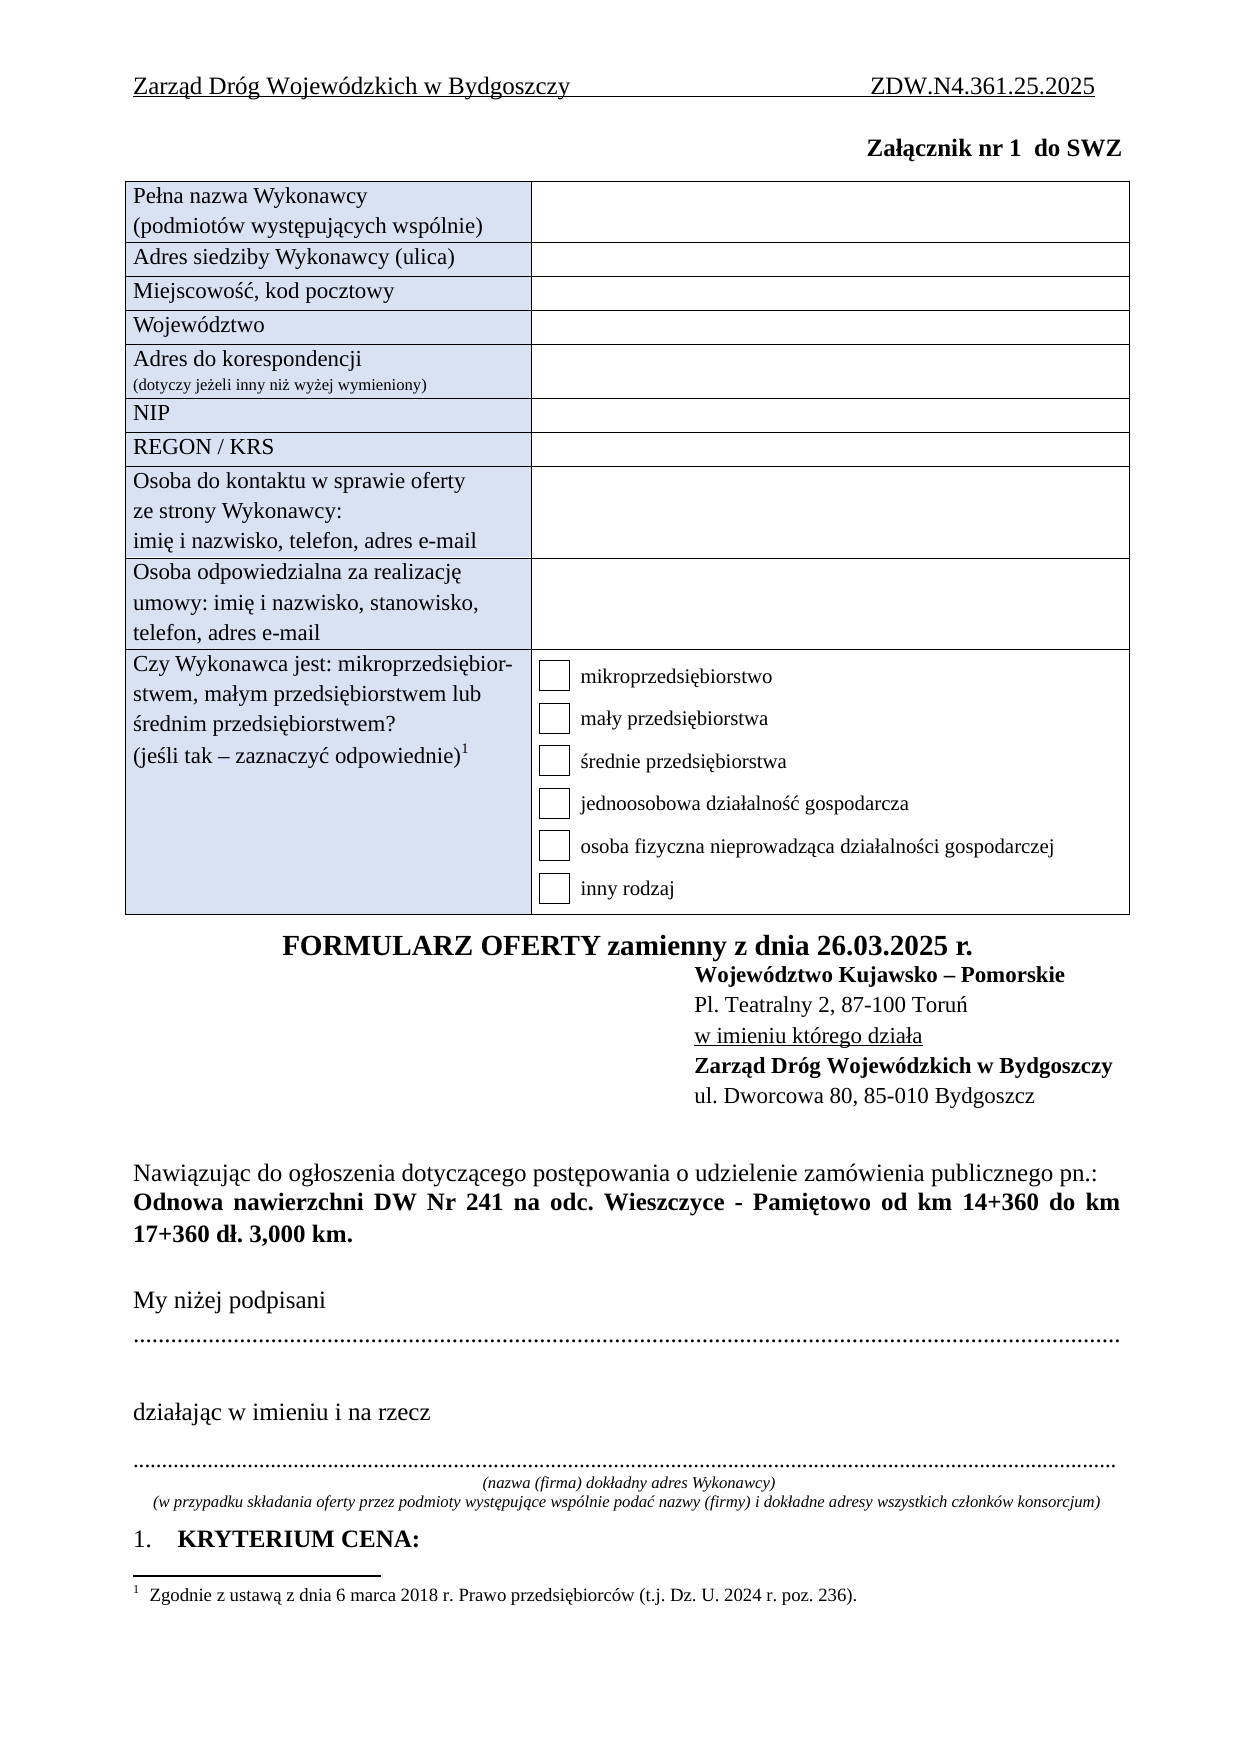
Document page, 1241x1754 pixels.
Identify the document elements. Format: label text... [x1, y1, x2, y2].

table_header [532, 182, 1129, 242]
table_cell NIP [126, 399, 531, 432]
text My niżej podpisani [133, 1286, 1122, 1314]
table_cell Adres siedziby Wykonawcy (ulica) [126, 243, 531, 276]
table_cell Czy Wykonawca jest: mikroprzedsiębior-stwem, małym przedsiębiorstwem lub średnim przedsiębiorstwem? (jeśli tak – zaznaczyć odpowiednie) [126, 650, 531, 914]
text (w przypadku składania oferty przez podmioty występujące wspólnie podać nazwy (firmy) i dokładne adresy wszystkich członków konsorcjum) [133, 1492, 1122, 1511]
table_cell [532, 243, 1129, 276]
text FORMULARZ OFERTY zamienny z dnia 26.03.2025 r. [133, 928, 1122, 961]
text działając w imieniu i na rzecz [133, 1397, 1122, 1426]
table_cell Województwo [126, 311, 531, 344]
text (nazwa (firma) dokładny adres Wykonawcy) [133, 1473, 1122, 1492]
table_cell Adres do korespondencji (dotyczy jeżeli inny niż wyżej wymieniony) [126, 345, 531, 398]
table_cell [532, 433, 1129, 466]
list KRYTERIUM CENA: [133, 1524, 1122, 1552]
table_cell REGON / KRS [126, 433, 531, 466]
table_cell Osoba odpowiedzialna za realizację umowy: imię i nazwisko, stanowisko, telefon, adres e-mail [126, 559, 531, 649]
text ul. Dworcowa 80, 85-010 Bydgoszcz [694, 1082, 1122, 1108]
table_cell [532, 467, 1129, 557]
table_cell [532, 277, 1129, 310]
table_cell [532, 399, 1129, 432]
text Nawiązując do ogłoszenia dotyczącego postępowania o udzielenie zamówienia publicznego pn.: [133, 1158, 1122, 1187]
table_cell Osoba do kontaktu w sprawie oferty ze strony Wykonawcy: imię i nazwisko, telefon, adres e-mail [126, 467, 531, 557]
text Odnowa nawierzchni DW Nr 241 na odc. Wieszczyce - Pamiętowo od km 14+360 do km 17+360 dł. 3,000 km. [133, 1187, 1122, 1248]
text Województwo Kujawsko – Pomorskie [694, 961, 1122, 988]
text Pl. Teatralny 2, 87-100 Toruń [694, 991, 1122, 1018]
text Załącznik nr 1 do SWZ [133, 133, 1122, 162]
table_cell Miejscowość, kod pocztowy [126, 277, 531, 310]
table_header Pełna nazwa Wykonawcy (podmiotów występujących wspólnie) [126, 182, 531, 242]
text ............................................................................................................................................................................ [133, 1447, 1122, 1473]
table_cell [532, 650, 1129, 914]
table_cell [532, 345, 1129, 398]
text Zarząd Dróg Wojewódzkich w Bydgoszczy [694, 1052, 1122, 1078]
table_cell [532, 311, 1129, 344]
text w imieniu którego działa [694, 1022, 1122, 1048]
table_cell [532, 559, 1129, 649]
text .............................................................................................................................................................. [133, 1319, 1122, 1347]
